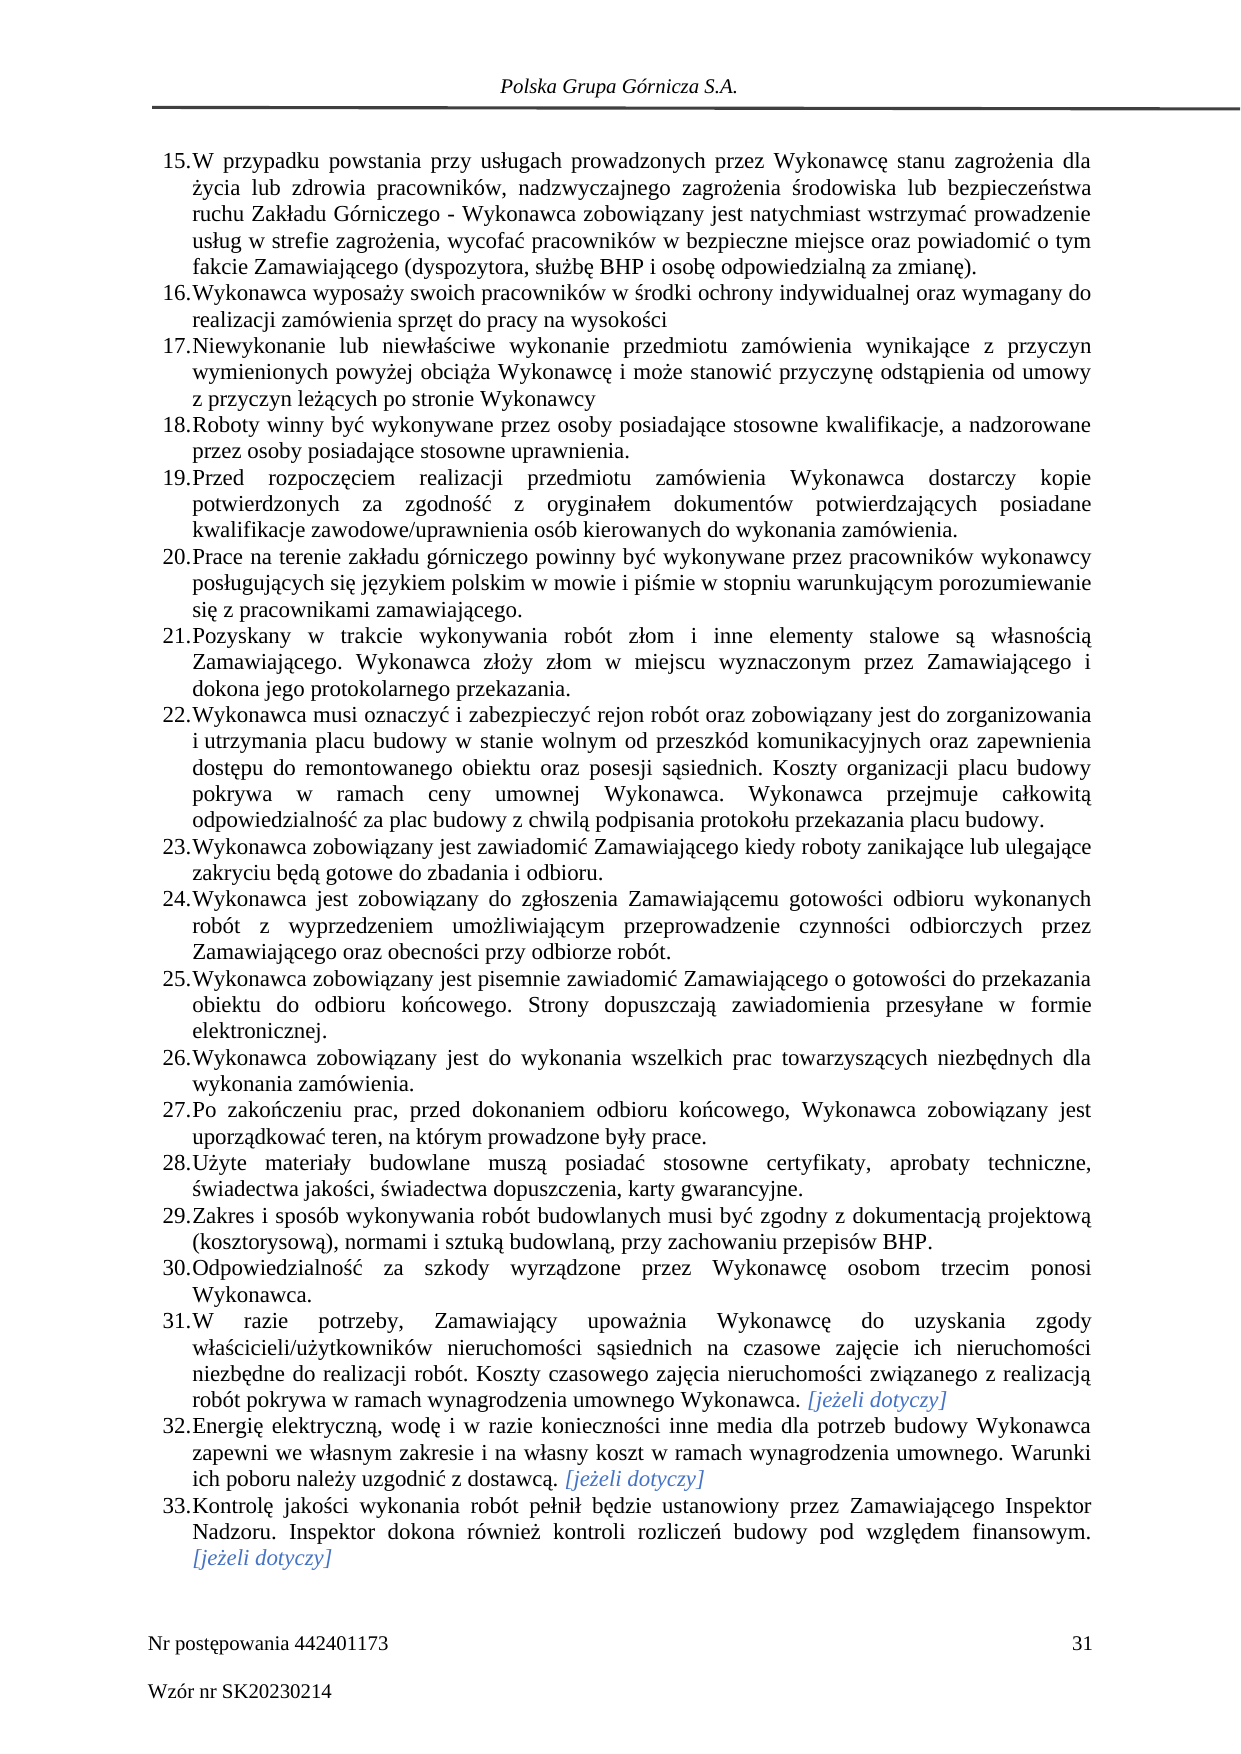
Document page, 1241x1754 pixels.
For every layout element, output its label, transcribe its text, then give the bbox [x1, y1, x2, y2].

list Prace na terenie zakładu górniczego powinny być wykonywane przez pracowników wykonawcy posługujących się językiem polskim w mowie i piśmie w stopniu warunkującym porozumiewanie się z pracownikami zamawiającego. [162, 543, 1093, 622]
list Wykonawca musi oznaczyć i zabezpieczyć rejon robót oraz zobowiązany jest do zorganizowania i utrzymania placu budowy w stanie wolnym od przeszkód komunikacyjnych oraz zapewnienia dostępu do remontowanego obiektu oraz posesji sąsiednich. Koszty organizacji placu budowy pokrywa w ramach ceny umownej Wykonawca. Wykonawca przejmuje całkowitą odpowiedzialność za plac budowy z chwilą podpisania protokołu przekazania placu budowy. [162, 701, 1093, 833]
list W razie potrzeby, Zamawiający upoważnia Wykonawcę do uzyskania zgody właścicieli/użytkowników nieruchomości sąsiednich na czasowe zajęcie ich nieruchomości niezbędne do realizacji robót. Koszty czasowego zajęcia nieruchomości związanego z realizacją robót pokrywa w ramach wynagrodzenia umownego Wykonawca. [jeżeli dotyczy] [162, 1307, 1093, 1413]
list Energię elektryczną, wodę i w razie konieczności inne media dla potrzeb budowy Wykonawca zapewni we własnym zakresie i na własny koszt w ramach wynagrodzenia umownego. Warunki ich poboru należy uzgodnić z dostawcą. [jeżeli dotyczy] [162, 1413, 1093, 1492]
list Przed rozpoczęciem realizacji przedmiotu zamówienia Wykonawca dostarczy kopie potwierdzonych za zgodność z oryginałem dokumentów potwierdzających posiadane kwalifikacje zawodowe/uprawnienia osób kierowanych do wykonania zamówienia. [162, 464, 1093, 543]
list Odpowiedzialność za szkody wyrządzone przez Wykonawcę osobom trzecim ponosi Wykonawca. [162, 1254, 1093, 1307]
list Wykonawca zobowiązany jest zawiadomić Zamawiającego kiedy roboty zanikające lub ulegające zakryciu będą gotowe do zbadania i odbioru. [162, 833, 1093, 886]
list Po zakończeniu prac, przed dokonaniem odbioru końcowego, Wykonawca zobowiązany jest uporządkować teren, na którym prowadzone były prace. [162, 1096, 1093, 1149]
list Niewykonanie lub niewłaściwe wykonanie przedmiotu zamówienia wynikające z przyczyn wymienionych powyżej obciąża Wykonawcę i może stanowić przyczynę odstąpienia od umowy z przyczyn leżących po stronie Wykonawcy [162, 332, 1093, 411]
list Wykonawca zobowiązany jest pisemnie zawiadomić Zamawiającego o gotowości do przekazania obiektu do odbioru końcowego. Strony dopuszczają zawiadomienia przesyłane w formie elektronicznej. [162, 964, 1093, 1044]
list Użyte materiały budowlane muszą posiadać stosowne certyfikaty, aprobaty techniczne, świadectwa jakości, świadectwa dopuszczenia, karty gwarancyjne. [162, 1149, 1093, 1202]
list Roboty winny być wykonywane przez osoby posiadające stosowne kwalifikacje, a nadzorowane przez osoby posiadające stosowne uprawnienia. [162, 411, 1093, 464]
list Kontrolę jakości wykonania robót pełnił będzie ustanowiony przez Zamawiającego Inspektor Nadzoru. Inspektor dokona również kontroli rozliczeń budowy pod względem finansowym. [jeżeli dotyczy] [162, 1492, 1093, 1571]
list Wykonawca jest zobowiązany do zgłoszenia Zamawiającemu gotowości odbioru wykonanych robót z wyprzedzeniem umożliwiającym przeprowadzenie czynności odbiorczych przez Zamawiającego oraz obecności przy odbiorze robót. [162, 886, 1093, 964]
list Pozyskany w trakcie wykonywania robót złom i inne elementy stalowe są własnością Zamawiającego. Wykonawca złoży złom w miejscu wyznaczonym przez Zamawiającego i dokona jego protokolarnego przekazania. [162, 622, 1093, 701]
list Wykonawca zobowiązany jest do wykonania wszelkich prac towarzyszących niezbędnych dla wykonania zamówienia. [162, 1044, 1093, 1096]
list W przypadku powstania przy usługach prowadzonych przez Wykonawcę stanu zagrożenia dla życia lub zdrowia pracowników, nadzwyczajnego zagrożenia środowiska lub bezpieczeństwa ruchu Zakładu Górniczego - Wykonawca zobowiązany jest natychmiast wstrzymać prowadzenie usług w strefie zagrożenia, wycofać pracowników w bezpieczne miejsce oraz powiadomić o tym fakcie Zamawiającego (dyspozytora, służbę BHP i osobę odpowiedzialną za zmianę). [162, 148, 1093, 279]
list Wykonawca wyposaży swoich pracowników w środki ochrony indywidualnej oraz wymagany do realizacji zamówienia sprzęt do pracy na wysokości [162, 279, 1093, 332]
list Zakres i sposób wykonywania robót budowlanych musi być zgodny z dokumentacją projektową (kosztorysową), normami i sztuką budowlaną, przy zachowaniu przepisów BHP. [162, 1202, 1093, 1254]
